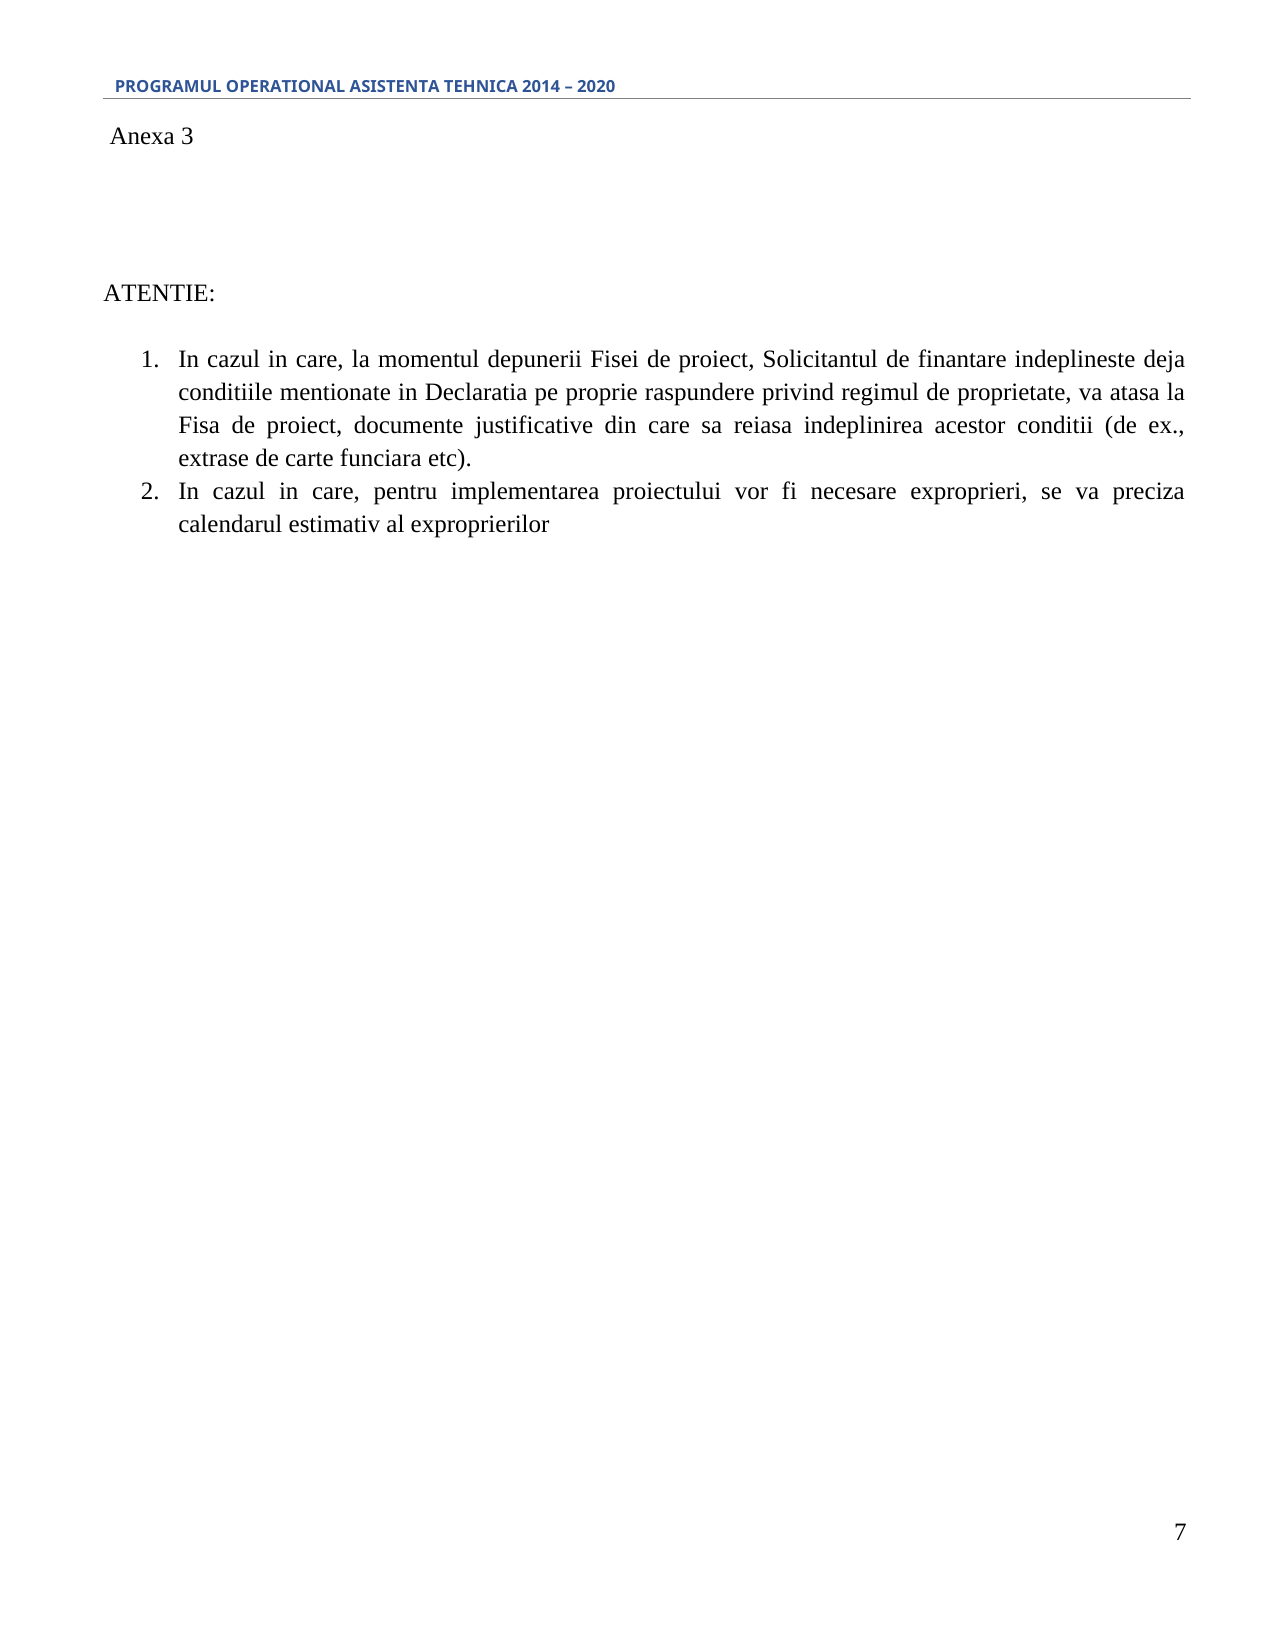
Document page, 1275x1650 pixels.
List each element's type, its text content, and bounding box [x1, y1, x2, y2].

list In cazul in care, pentru implementarea proiectului vor fi necesare exproprieri, se va preciza calendarul estimativ al exproprierilor [141, 476, 1186, 538]
list In cazul in care, la momentul depunerii Fisei de proiect, Solicitantul de finantare indeplineste deja conditiile mentionate in Declaratia pe proprie raspundere privind regimul de proprietate, va atasa la Fisa de proiect, documente justificative din care sa reiasa indeplinirea acestor conditii (de ex., extrase de carte funciara etc). [141, 344, 1186, 472]
text ATENTIE: [103, 278, 1186, 307]
